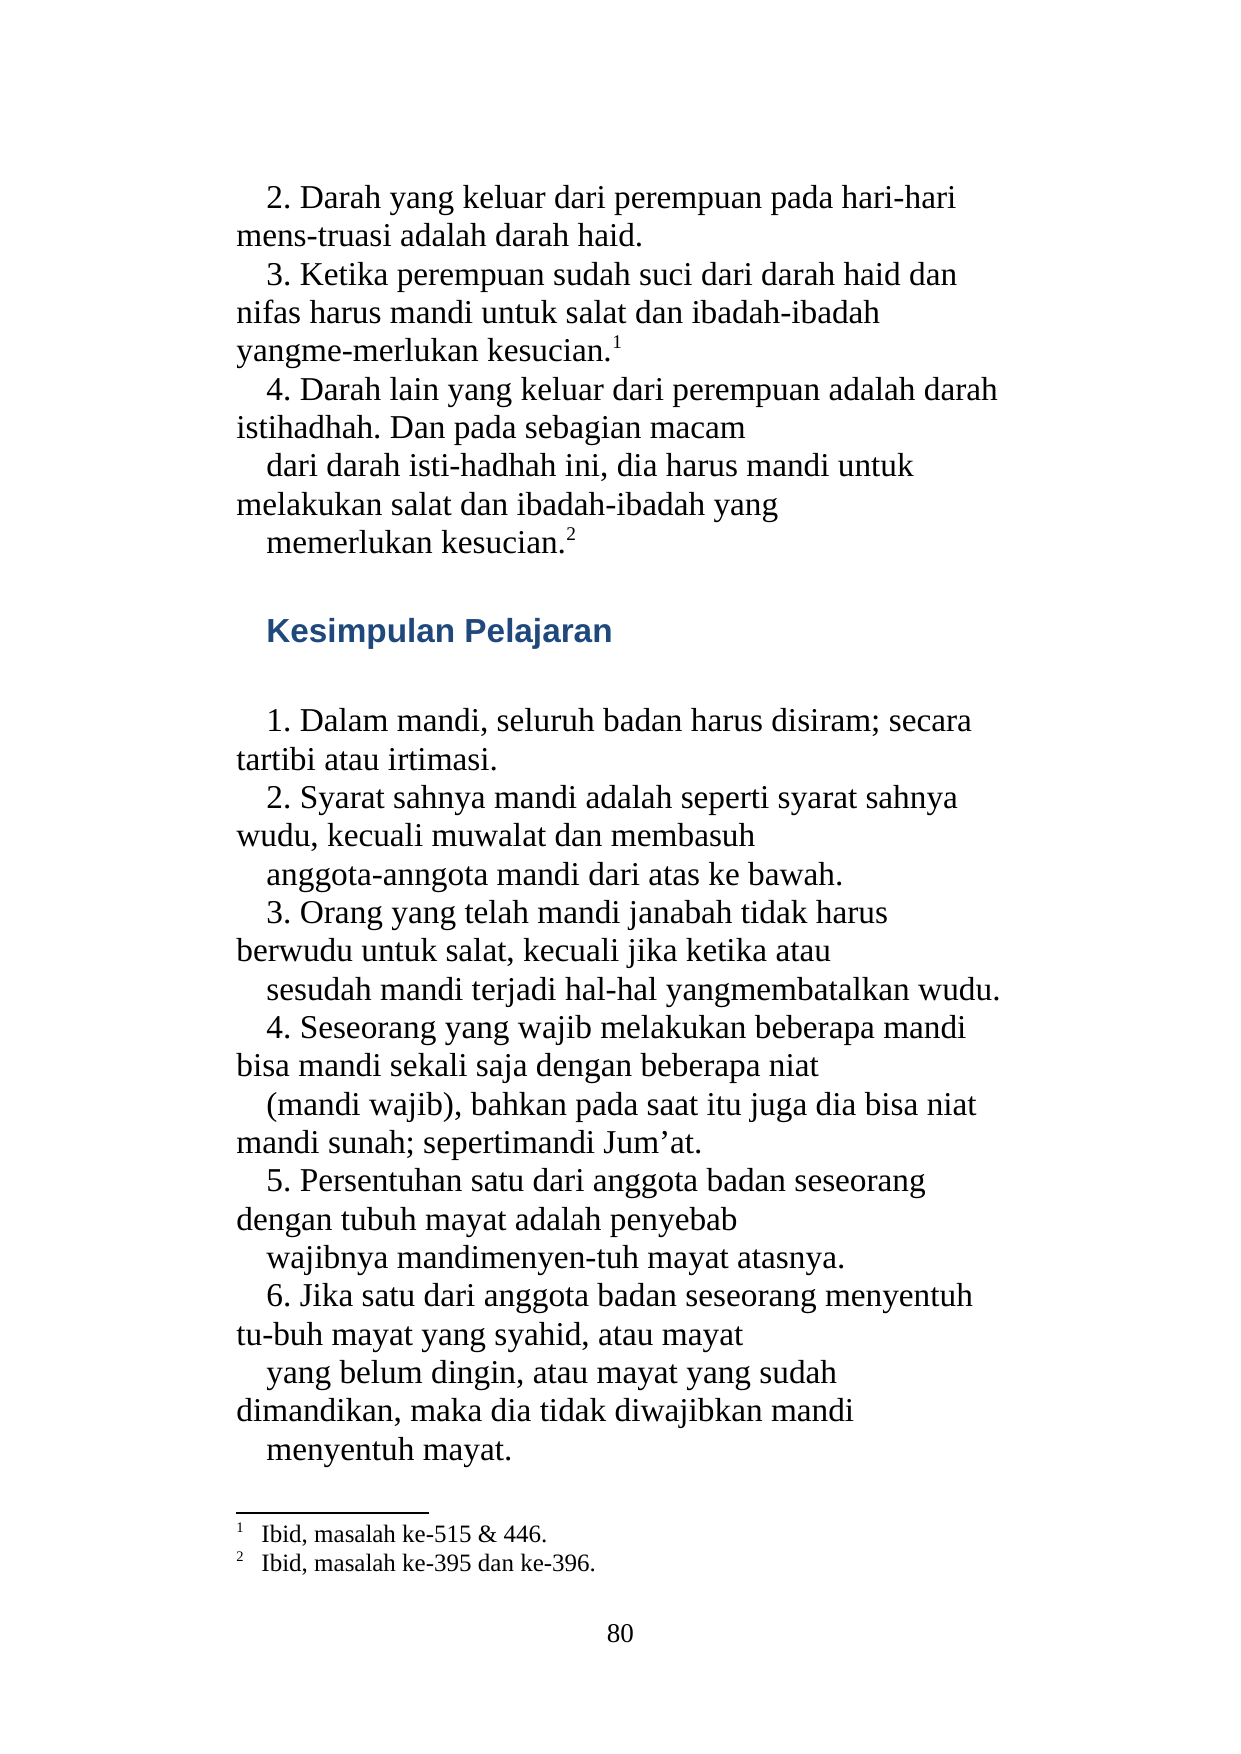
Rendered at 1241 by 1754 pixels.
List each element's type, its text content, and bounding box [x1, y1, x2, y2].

text (mandi wajib), bahkan pada saat itu juga dia bisa niat mandi sunah; sepertimandi Jum’at. [236, 1084, 1004, 1161]
text memerlukan kesucian. [236, 522, 1004, 561]
text anggota-anngota mandi dari atas ke bawah. [236, 854, 1004, 892]
text 5. Persentuhan satu dari anggota badan seseorang dengan tubuh mayat adalah penyebab [236, 1161, 1004, 1237]
text dari darah isti-hadhah ini, dia harus mandi untuk melakukan salat dan ibadah-ibadah yang [236, 446, 1004, 522]
text 6. Jika satu dari anggota badan seseorang menyentuh tu-buh mayat yang syahid, atau mayat [236, 1276, 1004, 1352]
text 4. Seseorang yang wajib melakukan beberapa mandi bisa mandi sekali saja dengan beberapa niat [236, 1007, 1004, 1084]
text 2. Syarat sahnya mandi adalah seperti syarat sahnya wudu, kecuali muwalat dan membasuh [236, 777, 1004, 854]
text 3. Orang yang telah mandi janabah tidak harus berwudu untuk salat, kecuali jika ketika atau [236, 892, 1004, 969]
text sesudah mandi terjadi hal-hal yangmembatalkan wudu. [236, 969, 1004, 1007]
text 4. Darah lain yang keluar dari perempuan adalah darah istihadhah. Dan pada sebagian macam [236, 369, 1004, 446]
text 3. Ketika perempuan sudah suci dari darah haid dan nifas harus mandi untuk salat dan ibadah-ibadah yangme-merlukan kesucian. [236, 254, 1004, 369]
text 1. Dalam mandi, seluruh badan harus disiram; secara tartibi atau irtimasi. [236, 701, 1004, 777]
subtitle Kesimpulan Pelajaran [236, 611, 1004, 650]
text yang belum dingin, atau mayat yang sudah dimandikan, maka dia tidak diwajibkan mandi [236, 1352, 1004, 1429]
text wajibnya mandimenyen-tuh mayat atasnya. [236, 1237, 1004, 1276]
text 2. Darah yang keluar dari perempuan pada hari-hari mens-truasi adalah darah haid. [236, 177, 1004, 254]
text menyentuh mayat. [236, 1429, 1004, 1467]
